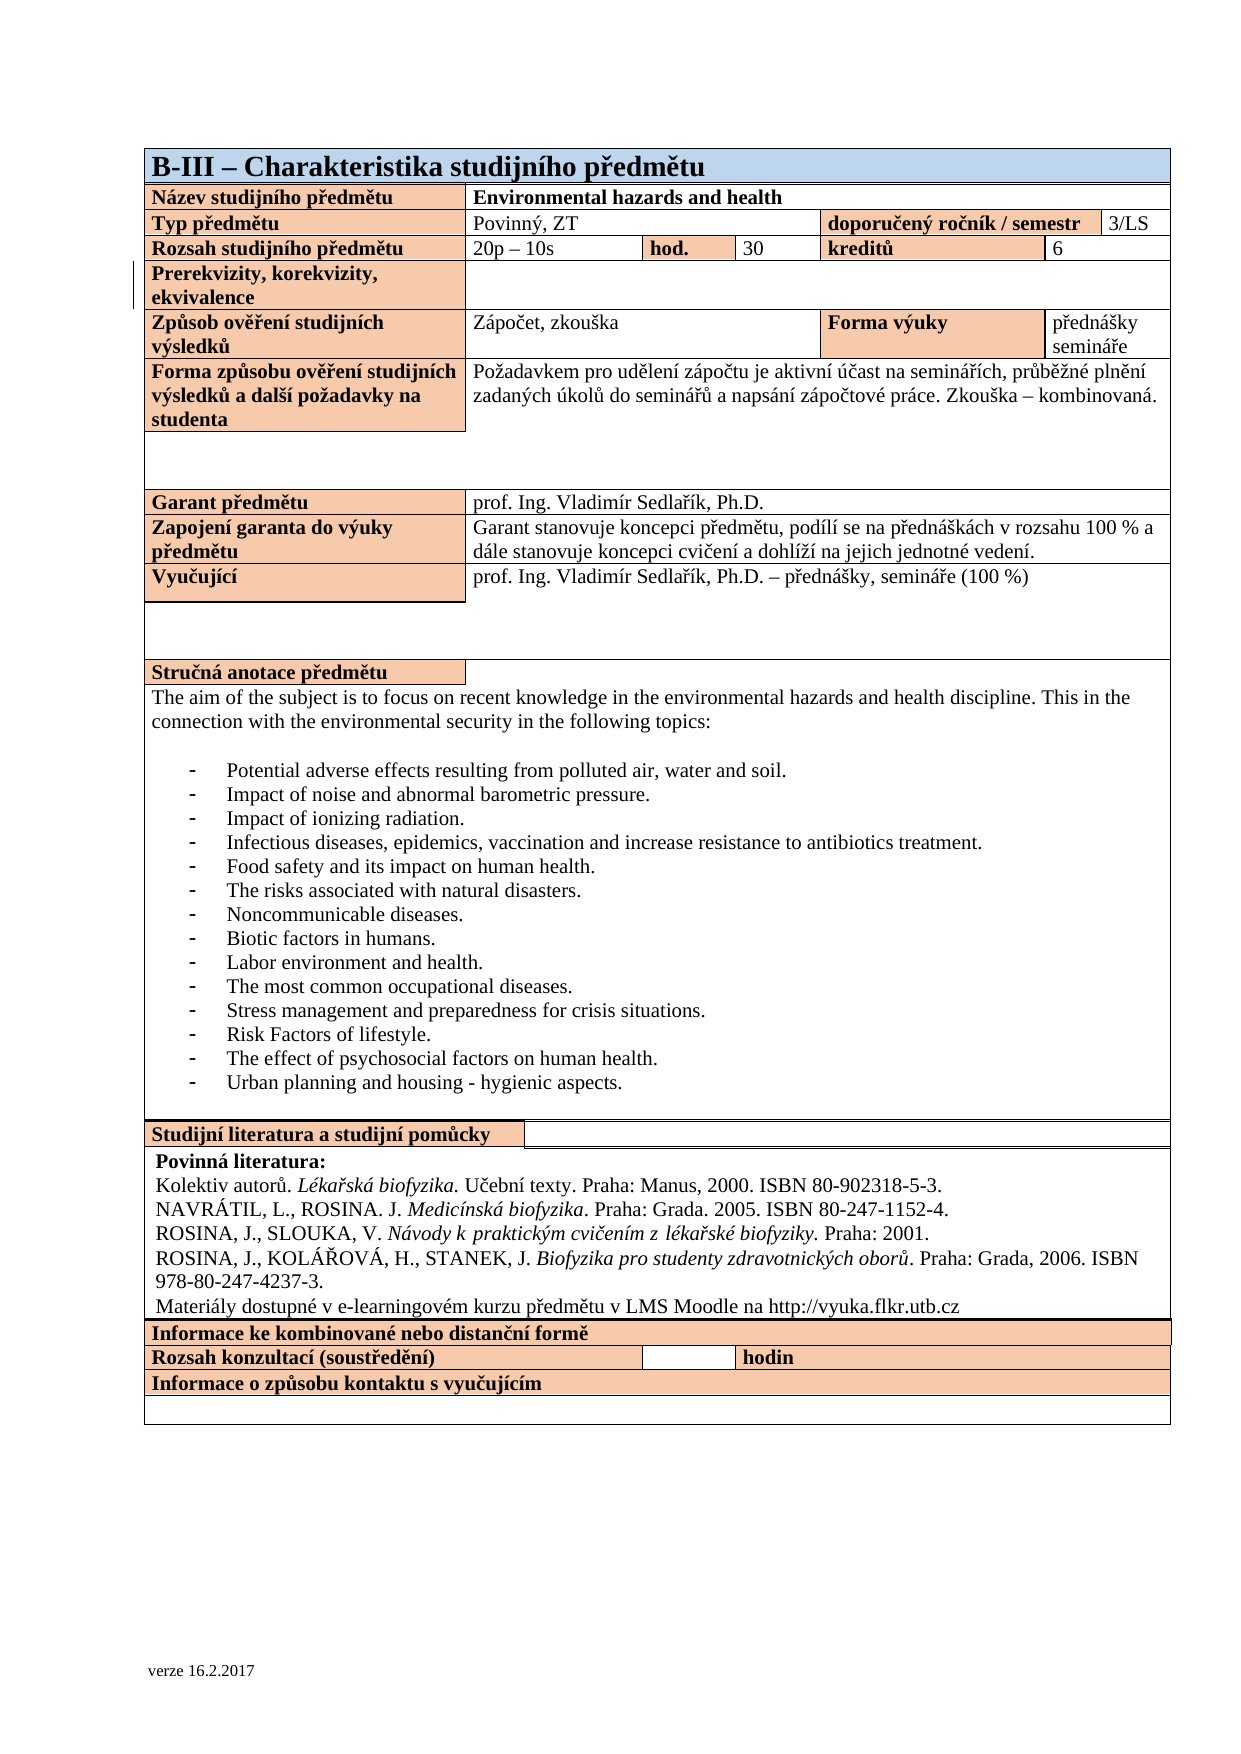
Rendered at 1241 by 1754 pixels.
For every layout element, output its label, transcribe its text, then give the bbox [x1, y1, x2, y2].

table_cell 3/LS [1102, 210, 1170, 234]
table_cell prof. Ing. Vladimír Sedlařík, Ph.D. – přednášky, semináře (100 %) [466, 564, 1170, 601]
table_cell Garant stanovuje koncepci předmětu, podílí se na přednáškách v rozsahu 100 % a dále stanovuje koncepci cvičení a dohlíží na jejich jednotné vedení. [466, 515, 1170, 563]
table_cell Informace o způsobu kontaktu s vyučujícím [145, 1370, 1170, 1394]
table_cell Stručná anotace předmětu [145, 660, 465, 684]
table_cell [145, 431, 1170, 489]
table_cell Informace ke kombinované nebo distanční formě [145, 1321, 1171, 1345]
table_cell Forma způsobu ověření studijních výsledků a další požadavky na studenta [145, 359, 465, 431]
table_cell [643, 1346, 735, 1369]
table_cell hod. [643, 236, 735, 259]
table_cell [145, 601, 1170, 659]
table_cell Prerekvizity, korekvizity, ekvivalence [145, 261, 465, 309]
table_cell [525, 1122, 1170, 1146]
table_cell [466, 261, 1170, 309]
table_cell doporučený ročník / semestr [821, 210, 1101, 234]
table_cell Povinná literatura: Kolektiv autorů. Lékařská biofyzika. Učební texty. Praha: Manus, 2000. ISBN 80-902318-5-3. NAVRÁTIL, L., ROSINA. J. Medicínská biofyzika. Praha: Grada. 2005. ISBN 80-247-1152-4. ROSINA, J., SLOUKA, V. Návody k praktickým cvičením z lékařské biofyziky. Praha: 2001. ROSINA, J., KOLÁŘOVÁ, H., STANEK, J. Biofyzika pro studenty zdravotnických oborů. Praha: Grada, 2006. ISBN 978-80-247-4237-3. Materiály dostupné v e-learningovém kurzu předmětu v LMS Moodle na http://vyuka.flkr.utb.cz [145, 1147, 1170, 1318]
table_cell kreditů [821, 236, 1044, 259]
table_cell Způsob ověření studijních výsledků [145, 310, 465, 358]
table_cell Rozsah konzultací (soustředění) [145, 1346, 642, 1369]
table_cell Zapojení garanta do výuky předmětu [145, 515, 465, 563]
table_cell [145, 1396, 1170, 1424]
table_cell Typ předmětu [145, 210, 465, 234]
table_cell Forma výuky [821, 310, 1044, 358]
table_cell Rozsah studijního předmětu [145, 236, 465, 259]
table_cell 30 [736, 236, 820, 259]
table_cell Environmental hazards and health [466, 185, 1170, 209]
table_cell Požadavkem pro udělení zápočtu je aktivní účast na seminářích, průběžné plnění zadaných úkolů do seminářů a napsání zápočtové práce. Zkouška – kombinovaná. [466, 359, 1170, 431]
table_cell 6 [1046, 236, 1170, 259]
table_cell Garant předmětu [145, 490, 465, 514]
table_cell Název studijního předmětu [145, 185, 465, 209]
table_header B-III – Charakteristika studijního předmětu [145, 149, 1170, 182]
table_cell Vyučující [145, 564, 465, 601]
table_cell 20p – 10s [466, 236, 642, 259]
table_cell hodin [736, 1346, 1170, 1369]
table_cell přednášky semináře [1046, 310, 1170, 358]
table_cell Studijní literatura a studijní pomůcky [145, 1122, 524, 1146]
table_cell The aim of the subject is to focus on recent knowledge in the environmental hazards and health discipline. This in the connection with the environmental security in the following topics: Potential adverse effects resulting from polluted air, water and soil. Impact of noise and abnormal barometric pressure. Impact of ionizing radiation. Infectious diseases, epidemics, vaccination and increase resistance to antibiotics treatment. Food safety and its impact on human health. The risks associated with natural disasters. Noncommunicable diseases. Biotic factors in humans. Labor environment and health. The most common occupational diseases. Stress management and preparedness for crisis situations. Risk Factors of lifestyle. The effect of psychosocial factors on human health. Urban planning and housing - hygienic aspects. [145, 684, 1170, 1118]
table_cell prof. Ing. Vladimír Sedlařík, Ph.D. [466, 490, 1170, 514]
table_cell Zápočet, zkouška [466, 310, 820, 358]
table_cell Povinný, ZT [466, 210, 820, 234]
table_cell [466, 660, 1170, 684]
